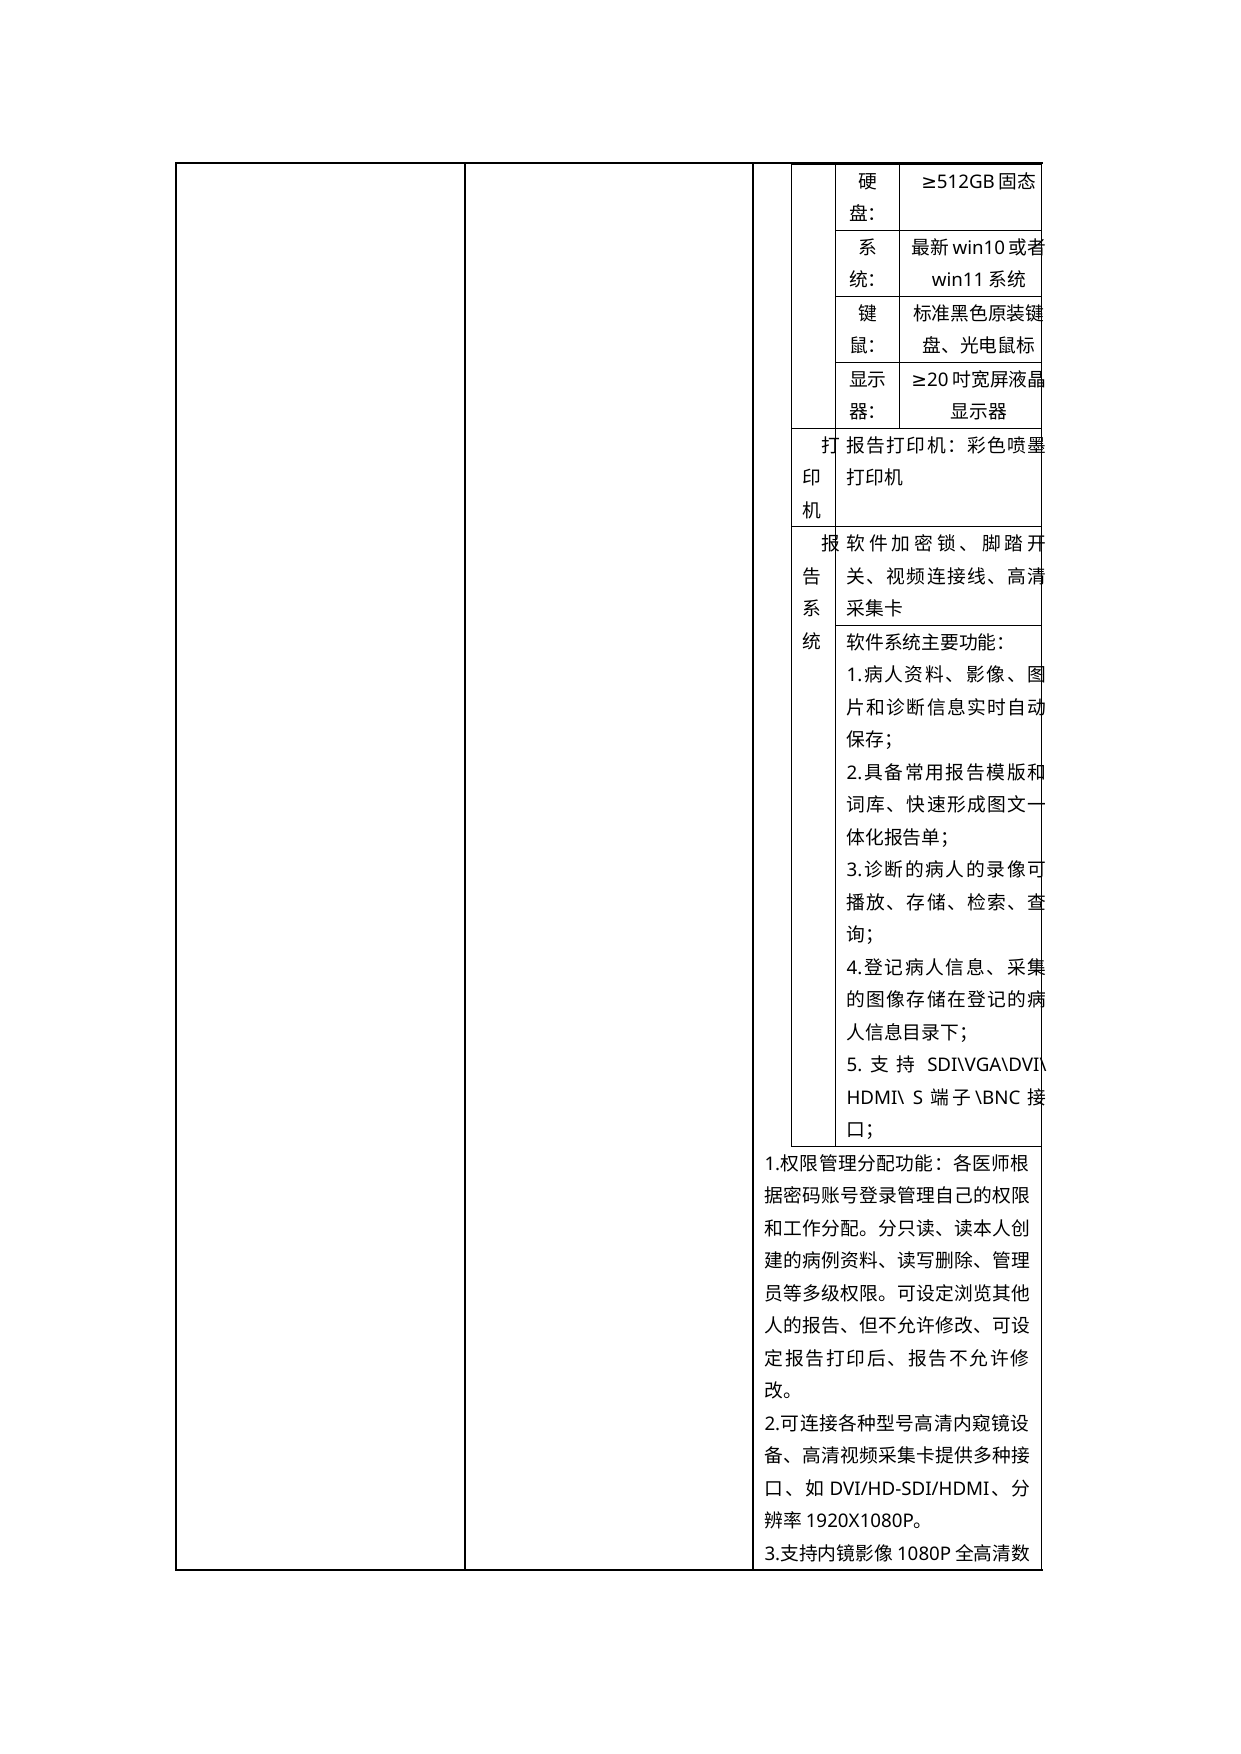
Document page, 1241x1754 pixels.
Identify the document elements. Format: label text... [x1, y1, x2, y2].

table_cell [466, 164, 752, 1569]
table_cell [754, 164, 1041, 1569]
table_cell 1 [177, 164, 464, 1569]
